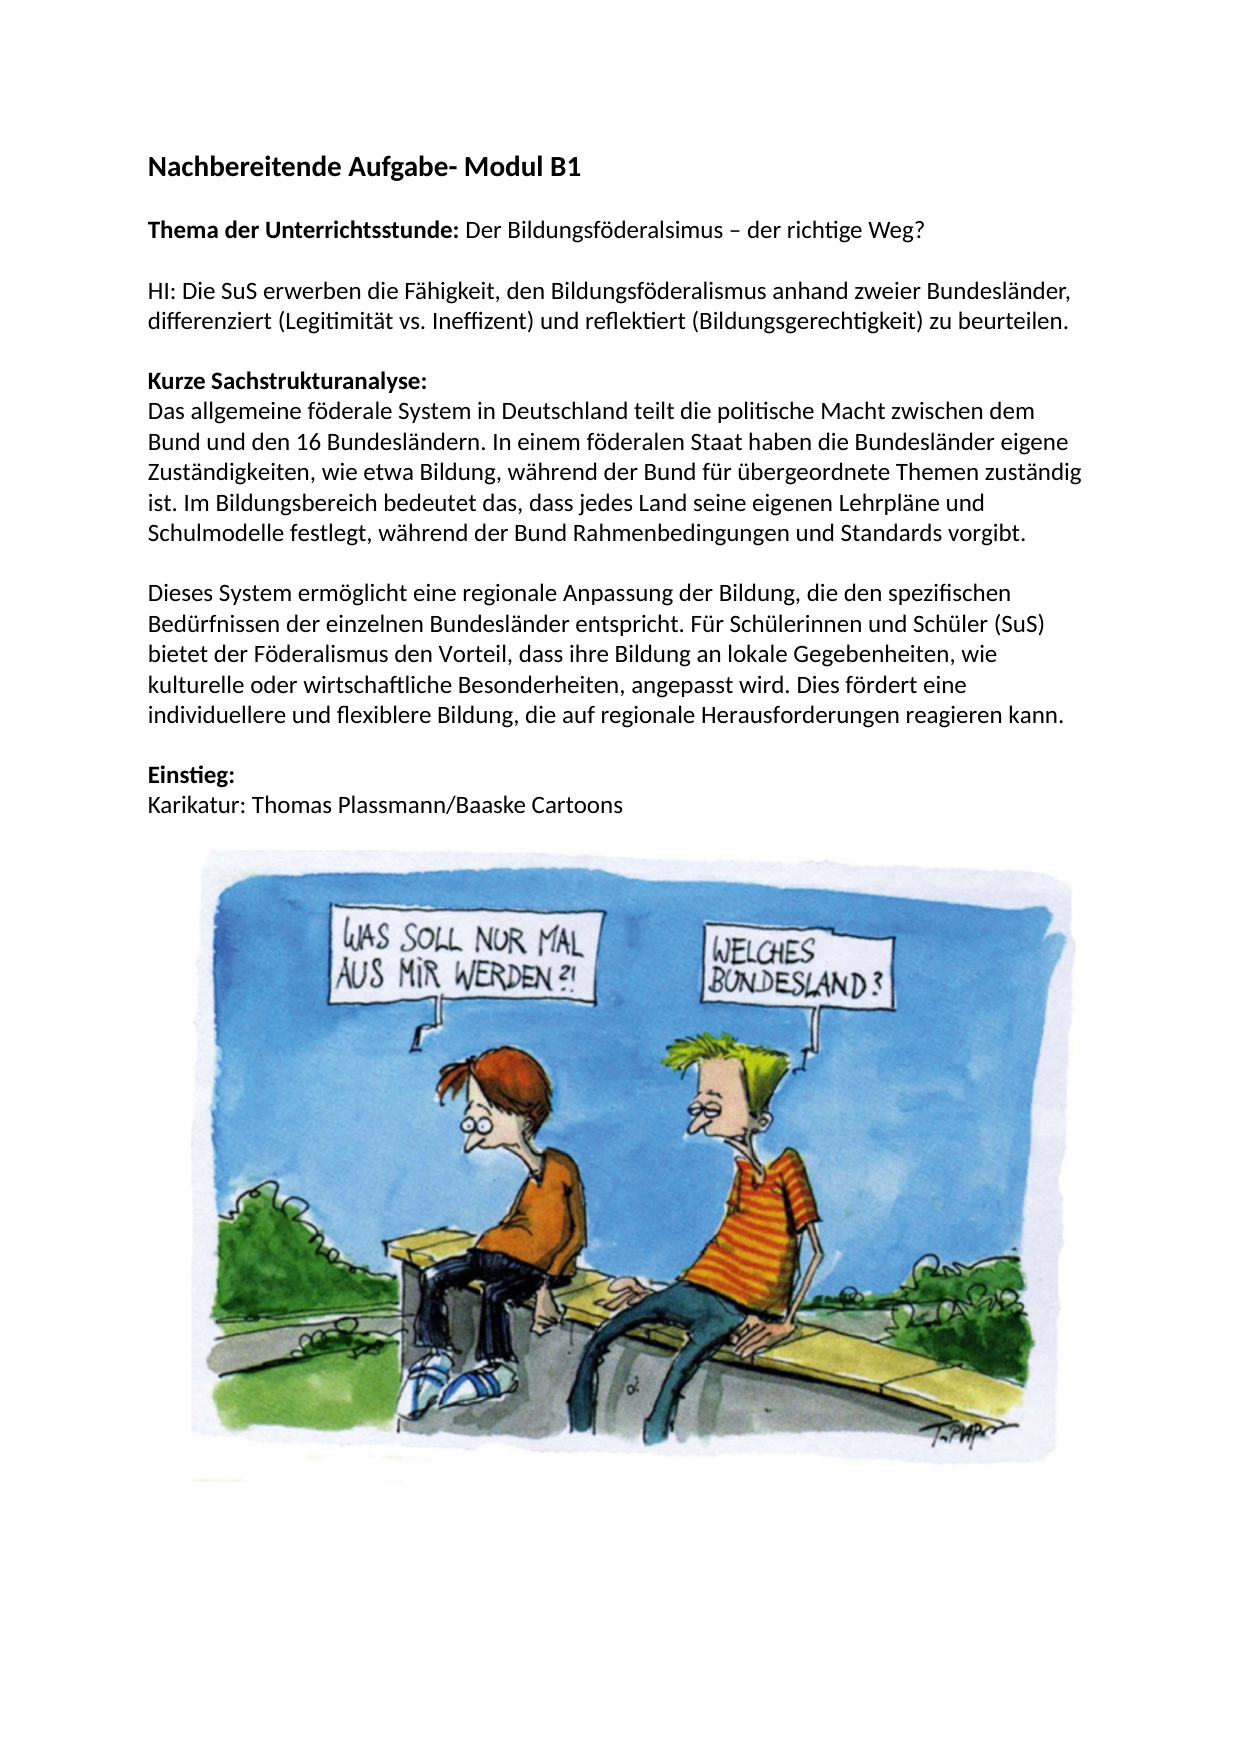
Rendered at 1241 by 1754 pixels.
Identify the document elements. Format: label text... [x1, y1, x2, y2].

text Einstieg: [148, 759, 1093, 789]
picture [147, 850, 1093, 1482]
text Thema der Unterrichtsstunde: Der Bildungsföderalsimus – der richtige Weg? [148, 214, 1093, 244]
text Nachbereitende Aufgabe- Modul B1 [148, 148, 1093, 214]
text Dieses System ermöglicht eine regionale Anpassung der Bildung, die den spezifischen Bedürfnissen der einzelnen Bundesländer entspricht. Für Schülerinnen und Schüler (SuS) bietet der Föderalismus den Vorteil, dass ihre Bildung an lokale Gegebenheiten, wie kulturelle oder wirtschaftliche Besonderheiten, angepasst wird. Dies fördert eine individuellere und flexiblere Bildung, die auf regionale Herausforderungen reagieren kann. [148, 577, 1093, 730]
text HI: Die SuS erwerben die Fähigkeit, den Bildungsföderalismus anhand zweier Bundesländer, differenziert (Legitimität vs. Ineffizent) und reflektiert (Bildungsgerechtigkeit) zu beurteilen. [148, 244, 1093, 336]
text Kurze Sachstrukturanalyse: Das allgemeine föderale System in Deutschland teilt die politische Macht zwischen dem Bund und den 16 Bundesländern. In einem föderalen Staat haben die Bundesländer eigene Zuständigkeiten, wie etwa Bildung, während der Bund für übergeordnete Themen zuständig ist. Im Bildungsbereich bedeutet das, dass jedes Land seine eigenen Lehrpläne und Schulmodelle festlegt, während der Bund Rahmenbedingungen und Standards vorgibt. [148, 365, 1093, 548]
text Karikatur: Thomas Plassmann/Baaske Cartoons [148, 789, 1093, 820]
